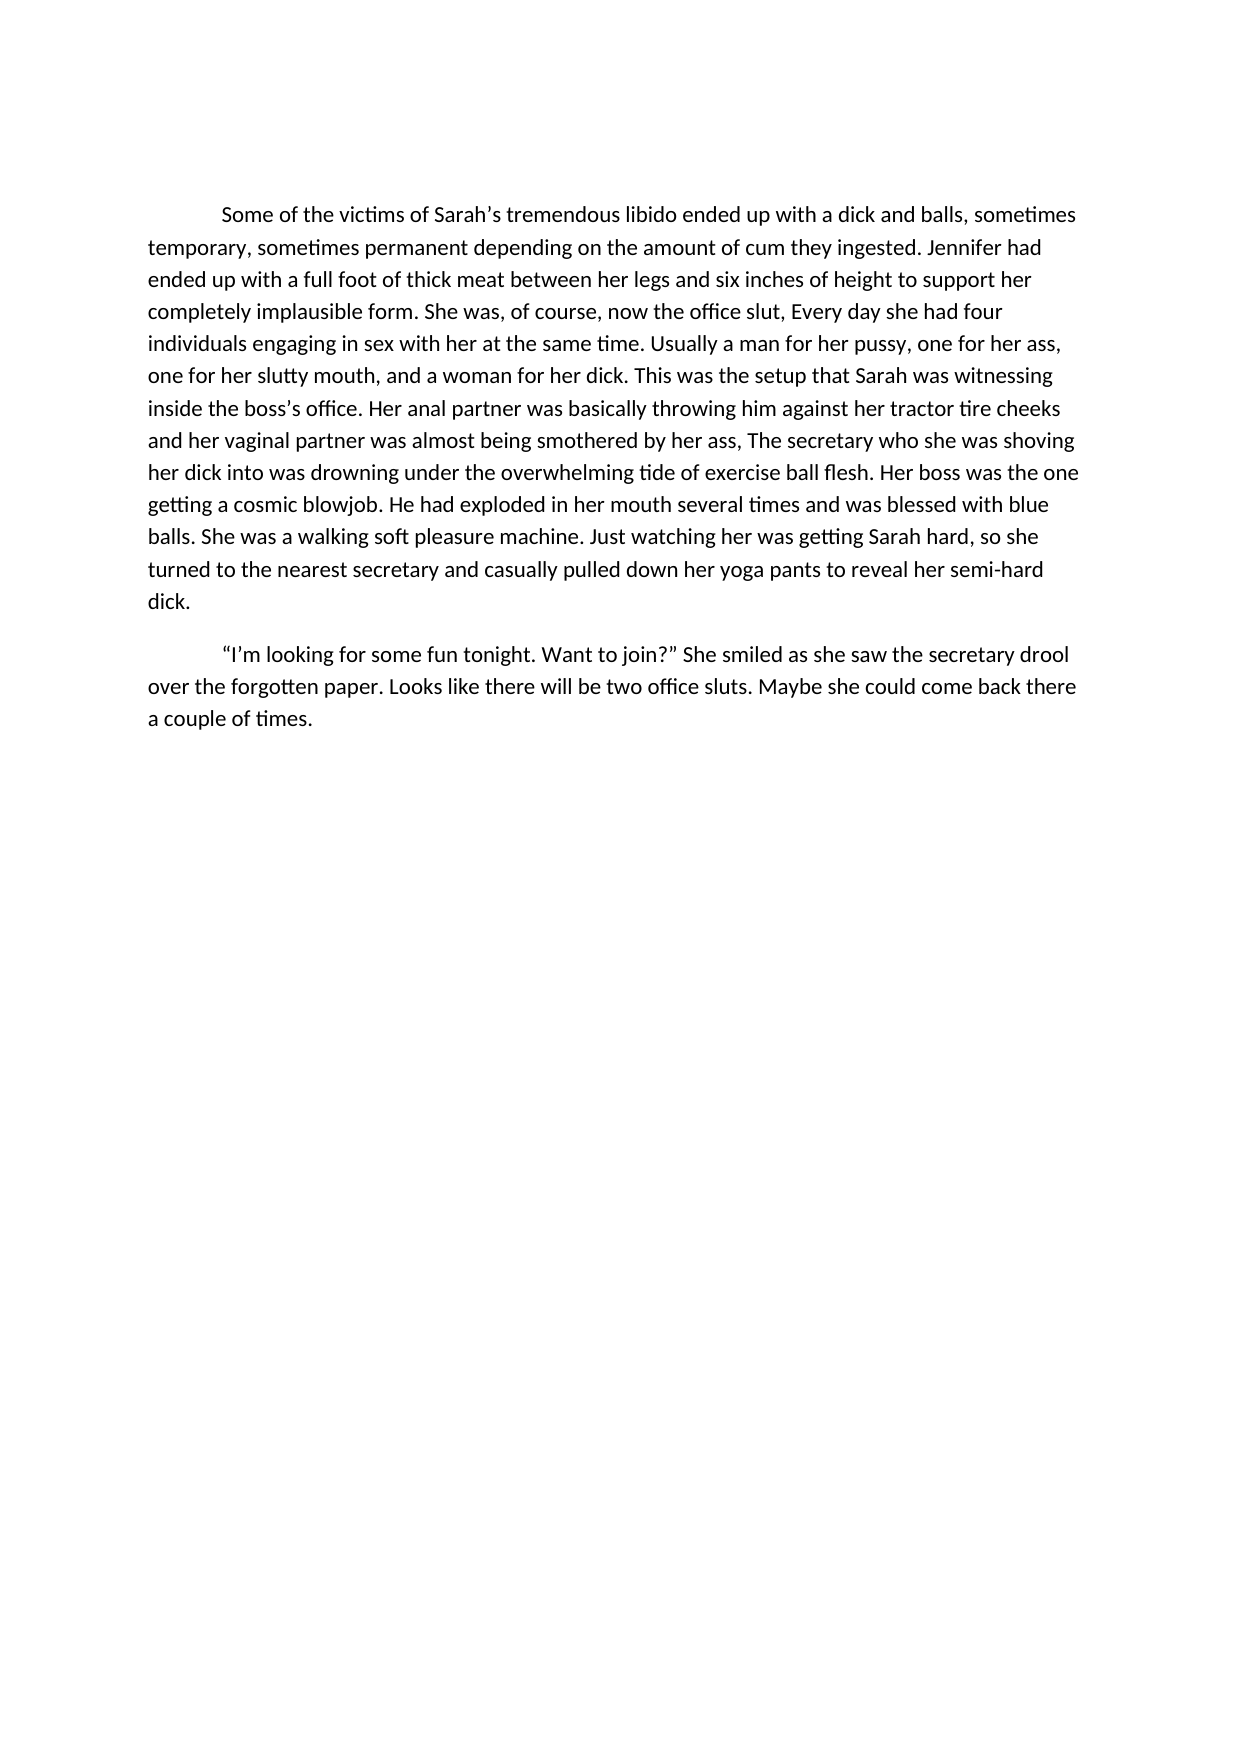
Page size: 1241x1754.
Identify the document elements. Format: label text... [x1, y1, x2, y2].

text Some of the victims of Sarah’s tremendous libido ended up with a dick and balls, sometimes temporary, sometimes permanent depending on the amount of cum they ingested. Jennifer had ended up with a full foot of thick meat between her legs and six inches of height to support her completely implausible form. She was, of course, now the office slut, Every day she had four individuals engaging in sex with her at the same time. Usually a man for her pussy, one for her ass, one for her slutty mouth, and a woman for her dick. This was the setup that Sarah was witnessing inside the boss’s office. Her anal partner was basically throwing him against her tractor tire cheeks and her vaginal partner was almost being smothered by her ass, The secretary who she was shoving her dick into was drowning under the overwhelming tide of exercise ball flesh. Her boss was the one getting a cosmic blowjob. He had exploded in her mouth several times and was blessed with blue balls. She was a walking soft pleasure machine. Just watching her was getting Sarah hard, so she turned to the nearest secretary and casually pulled down her yoga pants to reveal her semi-hard dick. [148, 201, 1093, 615]
text “I’m looking for some fun tonight. Want to join?” She smiled as she saw the secretary drool over the forgotten paper. Looks like there will be two office sluts. Maybe she could come back there a couple of times. [148, 640, 1093, 732]
